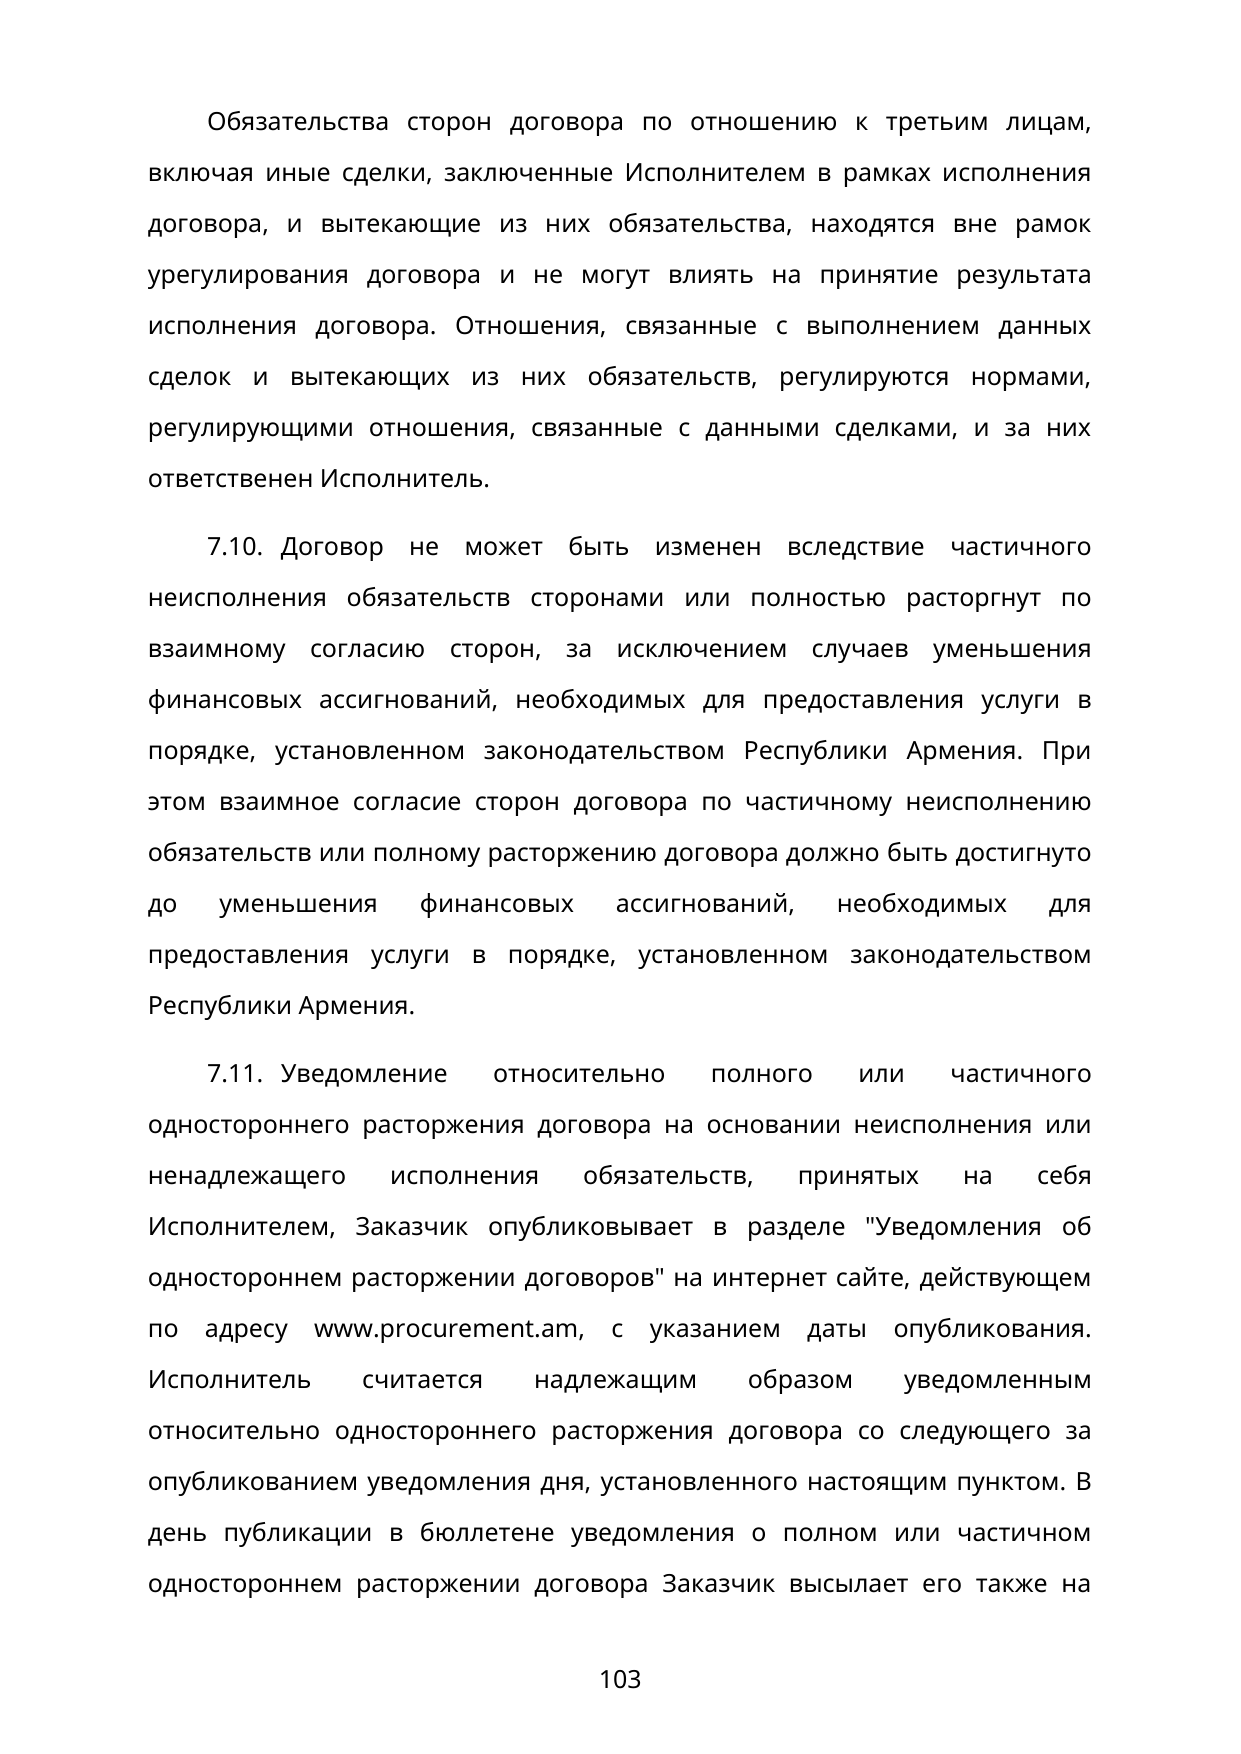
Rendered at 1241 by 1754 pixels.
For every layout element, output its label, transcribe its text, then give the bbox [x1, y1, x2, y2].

text 7.10. Договор не может быть изменен вследствие частичного неисполнения обязательств сторонами или полностью расторгнут по взаимному согласию сторон, за исключением случаев уменьшения финансовых ассигнований, необходимых для предоставления услуги в порядке, установленном законодательством Республики Армения. При этом взаимное согласие сторон договора по частичному неисполнению обязательств или полному расторжению договора должно быть достигнуто до уменьшения финансовых ассигнований, необходимых для предоставления услуги в порядке, установленном законодательством Республики Армения. [148, 528, 1092, 1022]
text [148, 1056, 1092, 1600]
text Обязательства сторон договора по отношению к третьим лицам, включая иные сделки, заключенные Исполнителем в рамках исполнения договора, и вытекающие из них обязательства, находятся вне рамок урегулирования договора и не могут влиять на принятие результата исполнения договора. Отношения, связанные с выполнением данных сделок и вытекающих из них обязательств, регулируются нормами, регулирующими отношения, связанные с данными сделками, и за них ответственен Исполнитель. [148, 103, 1092, 495]
